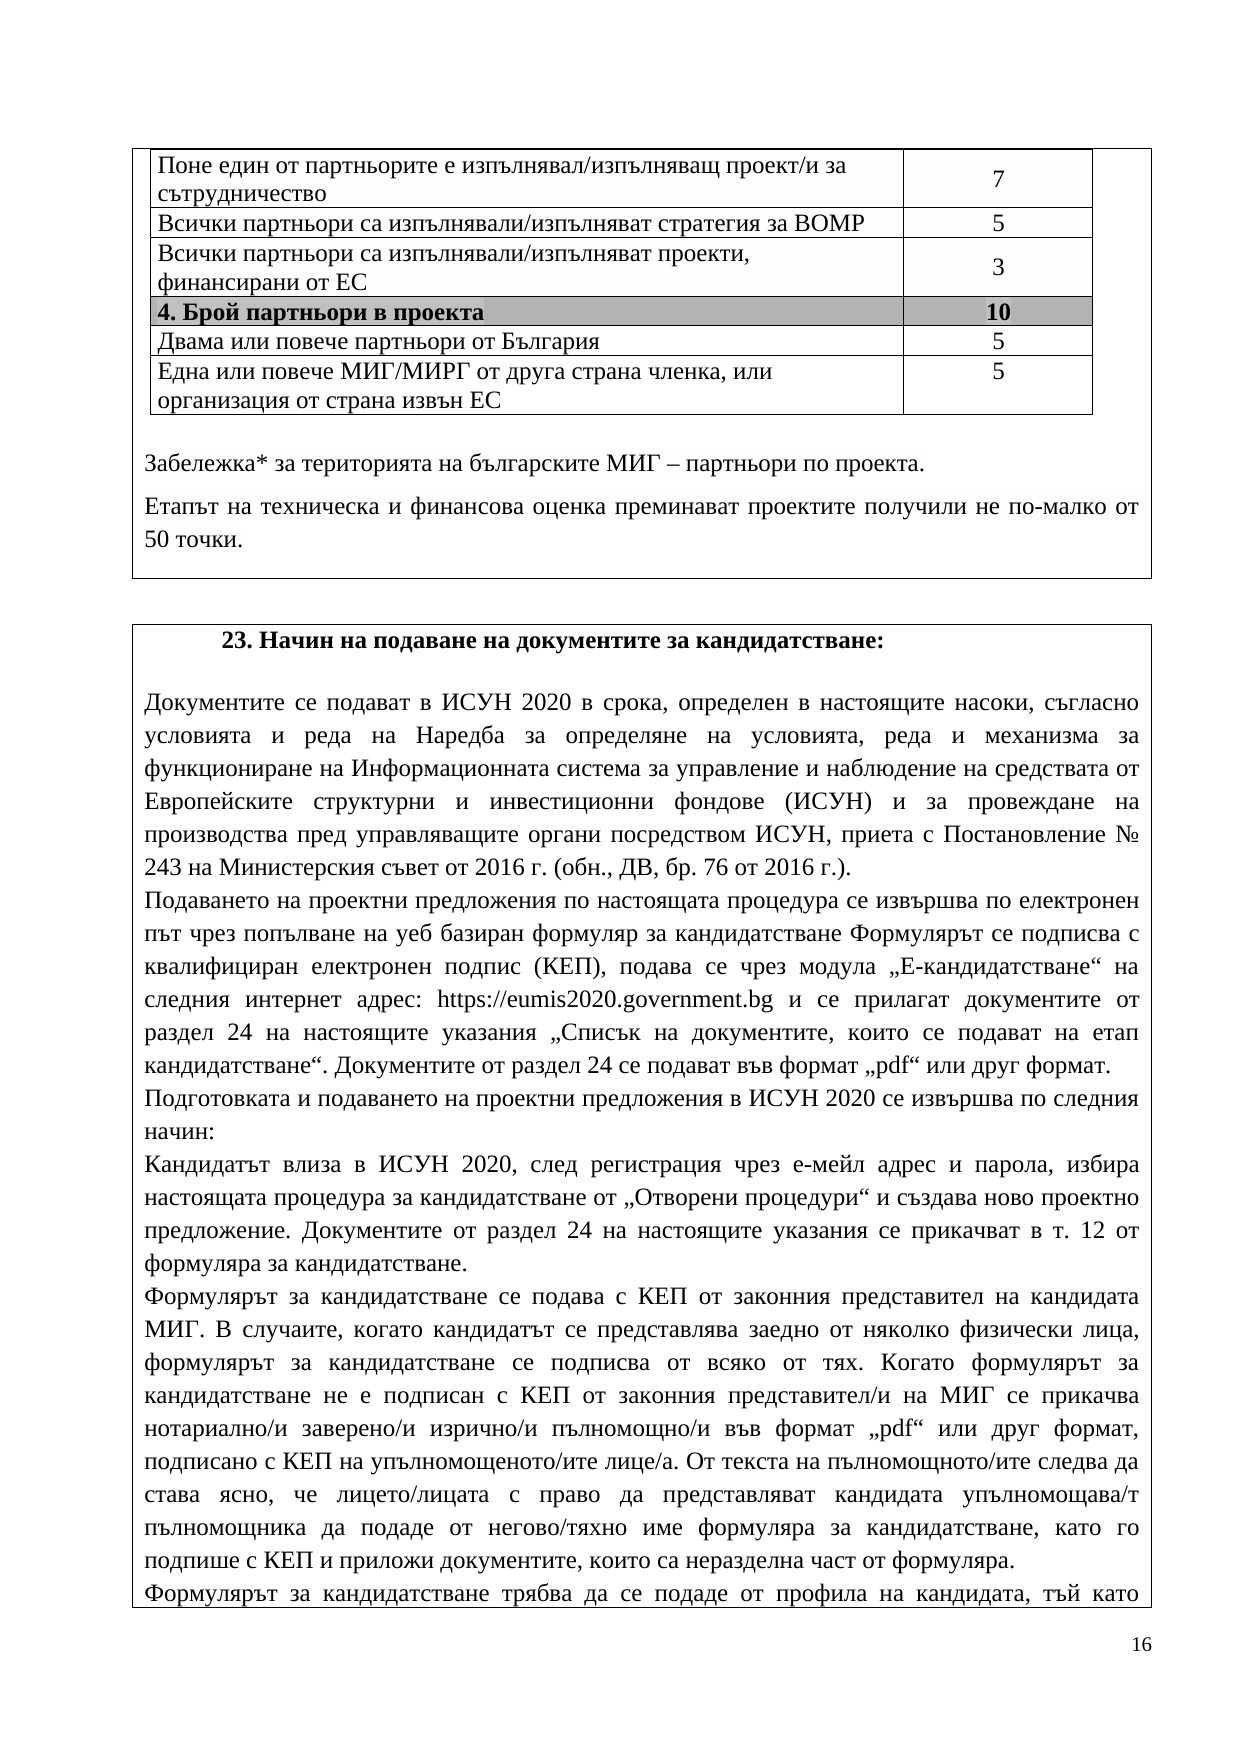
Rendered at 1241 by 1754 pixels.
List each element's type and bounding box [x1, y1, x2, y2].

table_header [133, 625, 1151, 1607]
table_header [133, 149, 1151, 578]
